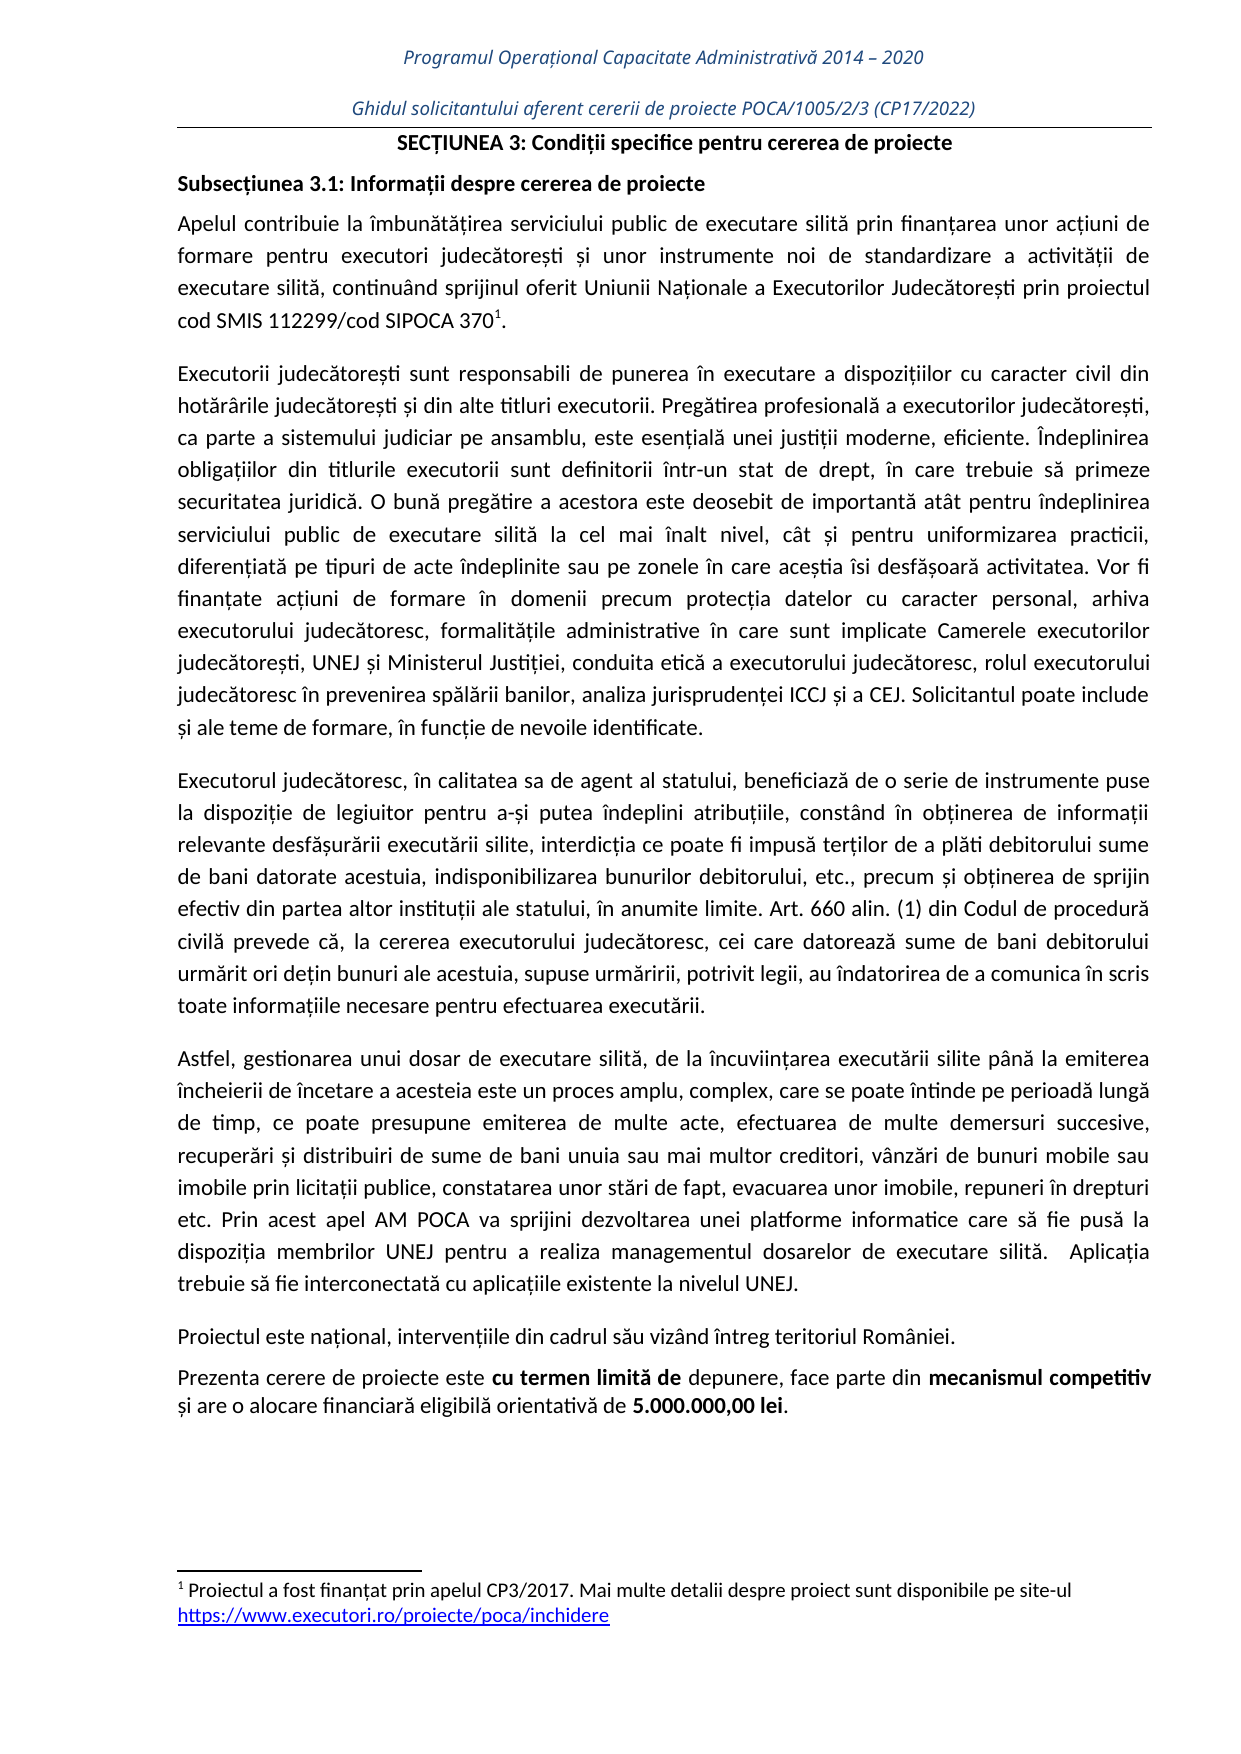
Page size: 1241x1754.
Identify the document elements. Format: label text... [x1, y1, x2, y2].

text Executorii judecătorești sunt responsabili de punerea în executare a dispozițiilor cu caracter civil din hotărârile judecătorești și din alte titluri executorii. Pregătirea profesională a executorilor judecătorești, ca parte a sistemului judiciar pe ansamblu, este esențială unei justiții moderne, eficiente. Îndeplinirea obligațiilor din titlurile executorii sunt definitorii într-un stat de drept, în care trebuie să primeze securitatea juridică. O bună pregătire a acestora este deosebit de importantă atât pentru îndeplinirea serviciului public de executare silită la cel mai înalt nivel, cât și pentru uniformizarea practicii, diferențiată pe tipuri de acte îndeplinite sau pe zonele în care aceștia îsi desfășoară activitatea. Vor fi finanțate acțiuni de formare în domenii precum protecția datelor cu caracter personal, arhiva executorului judecătoresc, formalitățile administrative în care sunt implicate Camerele executorilor judecătorești, UNEJ și Ministerul Justiției, conduita etică a executorului judecătoresc, rolul executorului judecătoresc în prevenirea spălării banilor, analiza jurisprudenței ICCJ și a CEJ. Solicitantul poate include și ale teme de formare, în funcție de nevoile identificate. [177, 359, 1152, 741]
text Proiectul este național, intervențiile din cadrul său vizând întreg teritoriul României. [177, 1322, 1152, 1351]
text Prezenta cerere de proiecte este cu termen limită de depunere, face parte din mecanismul competitiv și are o alocare financiară eligibilă orientativă de 5.000.000,00 lei. [177, 1363, 1152, 1419]
subtitle SECȚIUNEA 3: Condiții specifice pentru cererea de proiecte [198, 128, 1152, 156]
text Executorul judecătoresc, în calitatea sa de agent al statului, beneficiază de o serie de instrumente puse la dispoziție de legiuitor pentru a-și putea îndeplini atribuțiile, constând în obținerea de informații relevante desfășurării executării silite, interdicția ce poate fi impusă terților de a plăti debitorului sume de bani datorate acestuia, indisponibilizarea bunurilor debitorului, etc., precum și obținerea de sprijin efectiv din partea altor instituții ale statului, în anumite limite. Art. 660 alin. (1) din Codul de procedură civilă prevede că, la cererea executorului judecătoresc, cei care datorează sume de bani debitorului urmărit ori dețin bunuri ale acestuia, supuse urmăririi, potrivit legii, au îndatorirea de a comunica în scris toate informațiile necesare pentru efectuarea executării. [177, 766, 1152, 1019]
subtitle Subsecțiunea 3.1: Informații despre cererea de proiecte [177, 169, 1152, 197]
text Astfel, gestionarea unui dosar de executare silită, de la încuviințarea executării silite până la emiterea încheierii de încetare a acesteia este un proces amplu, complex, care se poate întinde pe perioadă lungă de timp, ce poate presupune emiterea de multe acte, efectuarea de multe demersuri succesive, recuperări și distribuiri de sume de bani unuia sau mai multor creditori, vânzări de bunuri mobile sau imobile prin licitații publice, constatarea unor stări de fapt, evacuarea unor imobile, repuneri în drepturi etc. Prin acest apel AM POCA va sprijini dezvoltarea unei platforme informatice care să fie pusă la dispoziția membrilor UNEJ pentru a realiza managementul dosarelor de executare silită. Aplicația trebuie să fie interconectată cu aplicațiile existente la nivelul UNEJ. [177, 1044, 1152, 1297]
text Apelul contribuie la îmbunătățirea serviciului public de executare silită prin finanțarea unor acțiuni de formare pentru executori judecătorești și unor instrumente noi de standardizare a activității de executare silită, continuând sprijinul oferit Uniunii Naționale a Executorilor Judecătorești prin proiectul cod SMIS 112299/cod SIPOCA 370. [177, 209, 1152, 334]
